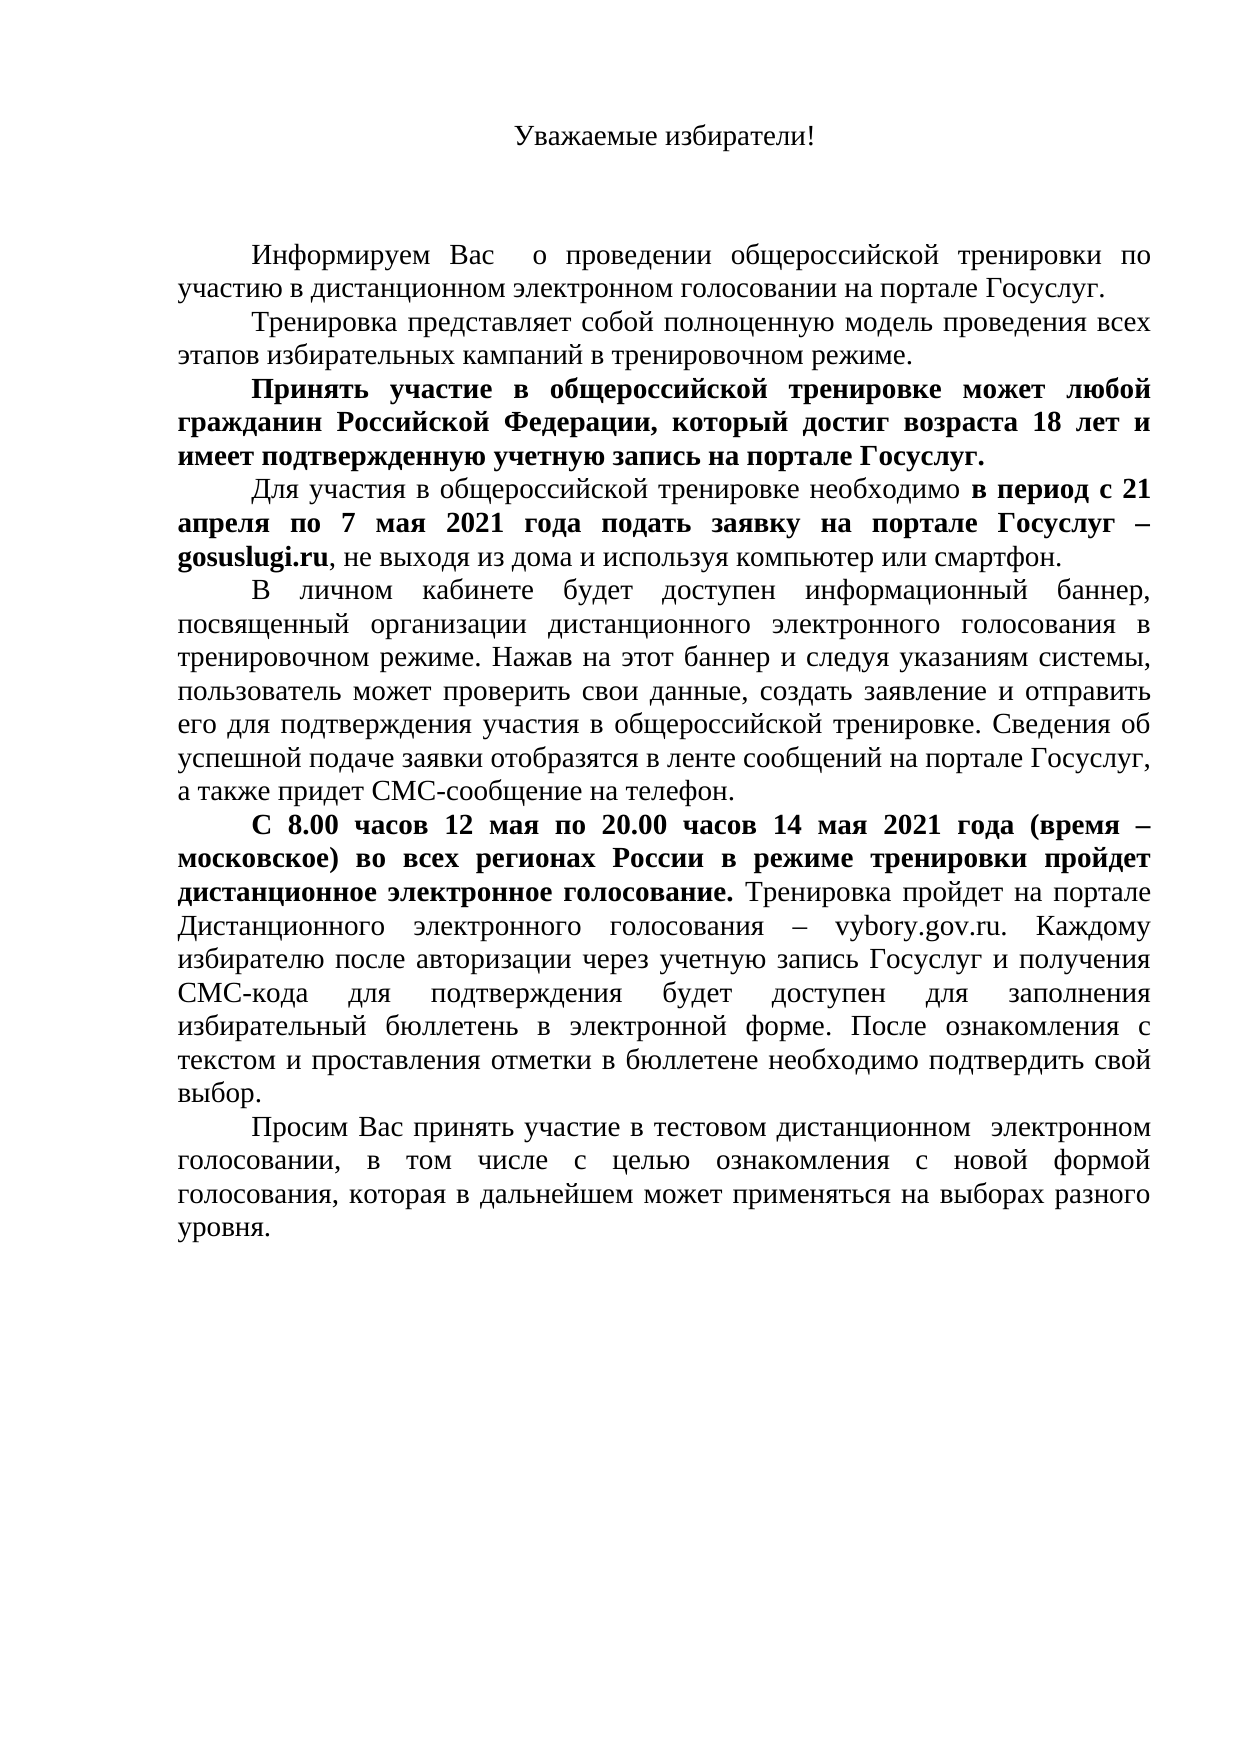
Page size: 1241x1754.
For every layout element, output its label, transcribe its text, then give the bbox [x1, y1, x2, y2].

text Принять участие в общероссийской тренировке может любой гражданин Российской Федерации, который достиг возраста 18 лет и имеет подтвержденную учетную запись на портале Госуслуг. [177, 371, 1152, 472]
text С 8.00 часов 12 мая по 20.00 часов 14 мая 2021 года (время – московское) во всех регионах России в режиме тренировки пройдет дистанционное электронное голосование. Тренировка пройдет на портале Дистанционного электронного голосования – vybory.gov.ru. Каждому избирателю после авторизации через учетную запись Госуслуг и получения СМС-кода для подтверждения будет доступен для заполнения избирательный бюллетень в электронной форме. После ознакомления с текстом и проставления отметки в бюллетене необходимо подтвердить свой выбор. [177, 807, 1152, 1109]
text Тренировка представляет собой полноценную модель проведения всех этапов избирательных кампаний в тренировочном режиме. [177, 304, 1152, 371]
text Информируем Вас о проведении общероссийской тренировки по участию в дистанционном электронном голосовании на портале Госуслуг. [177, 237, 1152, 304]
text Просим Вас принять участие в тестовом дистанционном электронном голосовании, в том числе с целью ознакомления с новой формой голосования, которая в дальнейшем может применяться на выборах разного уровня. [177, 1109, 1152, 1243]
text Для участия в общероссийской тренировке необходимо в период с 21 апреля по 7 мая 2021 года подать заявку на портале Госуслуг – gosuslugi.ru, не выходя из дома и используя компьютер или смартфон. [177, 472, 1152, 572]
text В личном кабинете будет доступен информационный баннер, посвященный организации дистанционного электронного голосования в тренировочном режиме. Нажав на этот баннер и следуя указаниям системы, пользователь может проверить свои данные, создать заявление и отправить его для подтверждения участия в общероссийской тренировке. Сведения об успешной подаче заявки отобразятся в ленте сообщений на портале Госуслуг, а также придет СМС-сообщение на телефон. [177, 572, 1152, 807]
text Уважаемые избиратели! [177, 118, 1152, 152]
